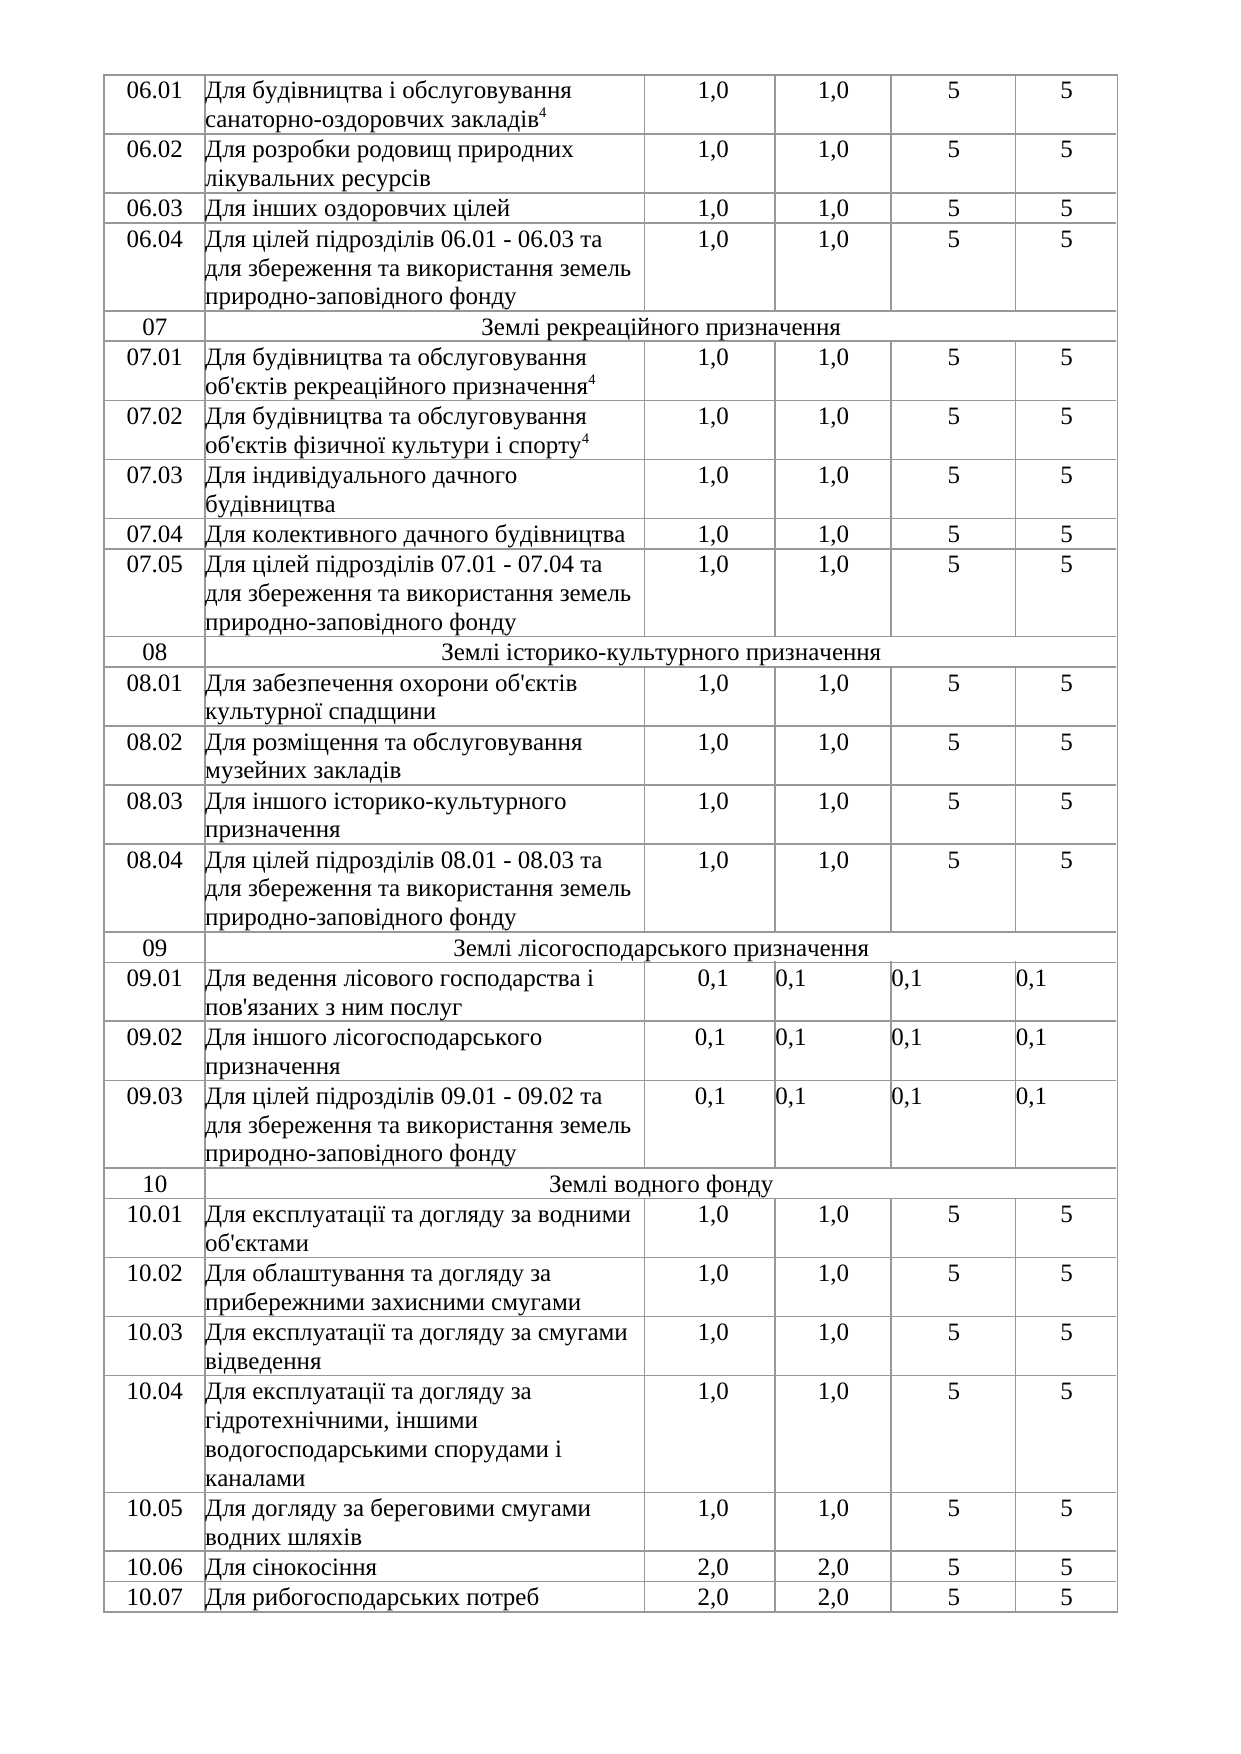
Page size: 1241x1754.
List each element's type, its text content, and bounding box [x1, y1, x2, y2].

table_cell Землі рекреаційного призначення [206, 310, 1117, 340]
table_cell 5 [1016, 518, 1117, 548]
table_cell 1,0 [776, 1258, 890, 1316]
table_cell 1,0 [645, 1317, 774, 1375]
table_cell 08.03 [105, 786, 204, 843]
table_cell Для ведення лісового господарства і пов'язаних з ним послуг [206, 963, 644, 1020]
table_cell 1,0 [776, 1376, 890, 1491]
table_cell Землі історико-культурного призначення [206, 636, 1117, 666]
table_cell 09 [105, 933, 204, 961]
table_cell 09.01 [105, 963, 204, 1020]
table_cell Для розробки родовищ природних лікувальних ресурсів [206, 135, 644, 192]
table_cell 10 [105, 1169, 204, 1198]
table_cell 1,0 [776, 668, 890, 725]
table_cell 1,0 [776, 1199, 890, 1257]
table_cell 1,0 [645, 727, 774, 784]
table_cell 06.01 [105, 76, 204, 133]
table_cell 5 [892, 1199, 1015, 1257]
table_cell 2,0 [645, 1552, 774, 1581]
table_cell 1,0 [776, 194, 890, 222]
table_cell Землі водного фонду [206, 1167, 1117, 1198]
table_cell 0,1 [892, 1081, 1015, 1167]
table_cell Для експлуатації та догляду за водними об'єктами [206, 1199, 644, 1257]
table_cell 06.02 [105, 135, 204, 192]
table_cell 2,0 [776, 1552, 890, 1581]
table_cell 5 [892, 1582, 1015, 1611]
table_cell 5 [892, 401, 1015, 458]
table_cell 0,1 [776, 1022, 890, 1079]
table_cell 5 [1016, 1581, 1117, 1611]
table_cell 0,1 [1016, 961, 1117, 1020]
table_cell 5 [1016, 459, 1117, 518]
table_cell 5 [1016, 222, 1117, 310]
table_cell 1,0 [776, 342, 890, 399]
table_cell 1,0 [776, 401, 890, 458]
table_cell 07.01 [105, 342, 204, 399]
table_cell 1,0 [776, 460, 890, 518]
table_cell 1,0 [645, 786, 774, 843]
table_cell 0,1 [892, 963, 1015, 1020]
table_cell 1,0 [776, 224, 890, 310]
table_cell 06.04 [105, 224, 204, 310]
table_cell 1,0 [645, 519, 774, 548]
table_cell 5 [1016, 76, 1117, 133]
table_cell 1,0 [645, 194, 774, 222]
table_cell 1,0 [776, 550, 890, 636]
table_cell 5 [1016, 340, 1117, 399]
table_cell 5 [892, 519, 1015, 548]
table_cell 5 [1016, 1198, 1117, 1257]
table_cell 09.03 [105, 1081, 204, 1167]
table_cell 1,0 [645, 550, 774, 636]
table_cell 5 [1016, 1316, 1117, 1375]
table_cell 1,0 [776, 727, 890, 784]
table_cell Для рибогосподарських потреб [206, 1582, 644, 1611]
table_cell 1,0 [776, 1493, 890, 1550]
table_cell Для інших оздоровчих цілей [206, 194, 644, 222]
table_cell 06.03 [105, 194, 204, 222]
table_cell 1,0 [645, 401, 774, 458]
table_cell 5 [892, 1552, 1015, 1581]
table_cell Для колективного дачного будівництва [206, 519, 644, 548]
table_cell 1,0 [645, 1376, 774, 1491]
table_cell Для облаштування та догляду за прибережними захисними смугами [206, 1258, 644, 1316]
table_cell 10.02 [105, 1258, 204, 1316]
table_cell 10.05 [105, 1493, 204, 1550]
table_cell 1,0 [776, 76, 890, 133]
table_cell Для догляду за береговими смугами водних шляхів [206, 1493, 644, 1550]
table_cell 5 [1016, 548, 1117, 636]
table_cell 5 [1016, 400, 1117, 458]
table_cell 0,1 [892, 1022, 1015, 1079]
table_cell 08.02 [105, 727, 204, 784]
table_cell 1,0 [645, 460, 774, 518]
table_cell Для сінокосіння [206, 1552, 644, 1581]
table_cell 1,0 [645, 342, 774, 399]
table_cell Землі лісогосподарського призначення [206, 931, 1117, 961]
table_cell 1,0 [776, 135, 890, 192]
table_cell 1,0 [645, 76, 774, 133]
table_cell Для забезпечення охорони об'єктів культурної спадщини [206, 668, 644, 725]
table_cell 5 [892, 668, 1015, 725]
table_cell Для будівництва та обслуговування об'єктів рекреаційного призначення4 [206, 342, 644, 399]
table_cell 5 [1016, 784, 1117, 843]
table_cell 5 [892, 76, 1015, 133]
table_cell Для будівництва та обслуговування об'єктів фізичної культури і спорту4 [206, 401, 644, 458]
table_cell 1,0 [776, 786, 890, 843]
table_cell 1,0 [645, 668, 774, 725]
table_cell 1,0 [776, 519, 890, 548]
table_cell 5 [892, 1258, 1015, 1316]
table_cell 0,1 [1016, 1080, 1117, 1167]
table_cell 1,0 [645, 1258, 774, 1316]
table_cell 09.02 [105, 1022, 204, 1079]
table_cell 2,0 [776, 1582, 890, 1611]
table_cell 5 [892, 727, 1015, 784]
table_cell 5 [1016, 192, 1117, 222]
table_cell 5 [1016, 1257, 1117, 1316]
table_cell 10.06 [105, 1552, 204, 1581]
table_cell 5 [892, 460, 1015, 518]
table_cell 5 [892, 1376, 1015, 1491]
table_cell 08.01 [105, 668, 204, 725]
table_cell 1,0 [645, 135, 774, 192]
table_cell 5 [892, 224, 1015, 310]
table_cell 08 [105, 637, 204, 666]
table_cell 5 [892, 845, 1015, 931]
table_cell Для розміщення та обслуговування музейних закладів [206, 727, 644, 784]
table_cell 10.03 [105, 1317, 204, 1375]
table_cell 0,1 [1016, 1020, 1117, 1079]
table_cell 07.04 [105, 519, 204, 548]
table_cell 5 [1016, 1550, 1117, 1581]
table_cell 1,0 [776, 845, 890, 931]
table_cell 10.01 [105, 1199, 204, 1257]
table_cell 5 [1016, 133, 1117, 192]
table_cell 5 [1016, 843, 1117, 931]
table_cell 5 [892, 194, 1015, 222]
table_cell 08.04 [105, 845, 204, 931]
table_cell Для іншого історико-культурного призначення [206, 786, 644, 843]
table_cell Для індивідуального дачного будівництва [206, 460, 644, 518]
table_cell 0,1 [776, 963, 890, 1020]
table_cell 0,1 [776, 1081, 890, 1167]
table_cell Для іншого лісогосподарського призначення [206, 1022, 644, 1079]
table_cell 07.02 [105, 401, 204, 458]
table_cell 0,1 [645, 1081, 774, 1167]
table_cell 1,0 [645, 224, 774, 310]
table_cell 1,0 [776, 1317, 890, 1375]
table_cell 5 [1016, 1491, 1117, 1550]
table_cell 0,1 [645, 1022, 774, 1079]
table_cell Для цілей підрозділів 08.01 - 08.03 та для збереження та використання земель природно-заповідного фонду [206, 845, 644, 931]
table_cell 1,0 [645, 845, 774, 931]
table_cell 5 [892, 342, 1015, 399]
table_cell Для цілей підрозділів 06.01 - 06.03 та для збереження та використання земель природно-заповідного фонду [206, 224, 644, 310]
table_cell 1,0 [645, 1493, 774, 1550]
table_cell 5 [1016, 666, 1117, 725]
table_cell 5 [892, 786, 1015, 843]
table_cell Для будівництва і обслуговування санаторно-оздоровчих закладів4 [206, 76, 644, 133]
table_cell 0,1 [645, 963, 774, 1020]
table_cell 5 [1016, 725, 1117, 784]
table_cell 5 [892, 1317, 1015, 1375]
table_cell Для цілей підрозділів 09.01 - 09.02 та для збереження та використання земель природно-заповідного фонду [206, 1081, 644, 1167]
table_cell 10.04 [105, 1376, 204, 1491]
table_cell 10.07 [105, 1582, 204, 1611]
table_cell Для експлуатації та догляду за смугами відведення [206, 1317, 644, 1375]
table_cell 07.05 [105, 550, 204, 636]
table_cell 5 [892, 550, 1015, 636]
table_cell Для експлуатації та догляду за гідротехнічними, іншими водогосподарськими спорудами і каналами [206, 1376, 644, 1491]
table_cell 1,0 [645, 1199, 774, 1257]
table_cell 5 [892, 135, 1015, 192]
table_cell 2,0 [645, 1582, 774, 1611]
table_cell Для цілей підрозділів 07.01 - 07.04 та для збереження та використання земель природно-заповідного фонду [206, 550, 644, 636]
table_cell 5 [892, 1493, 1015, 1550]
table_cell 5 [1016, 1375, 1117, 1491]
table_cell 07.03 [105, 460, 204, 518]
table_cell 07 [105, 312, 204, 340]
